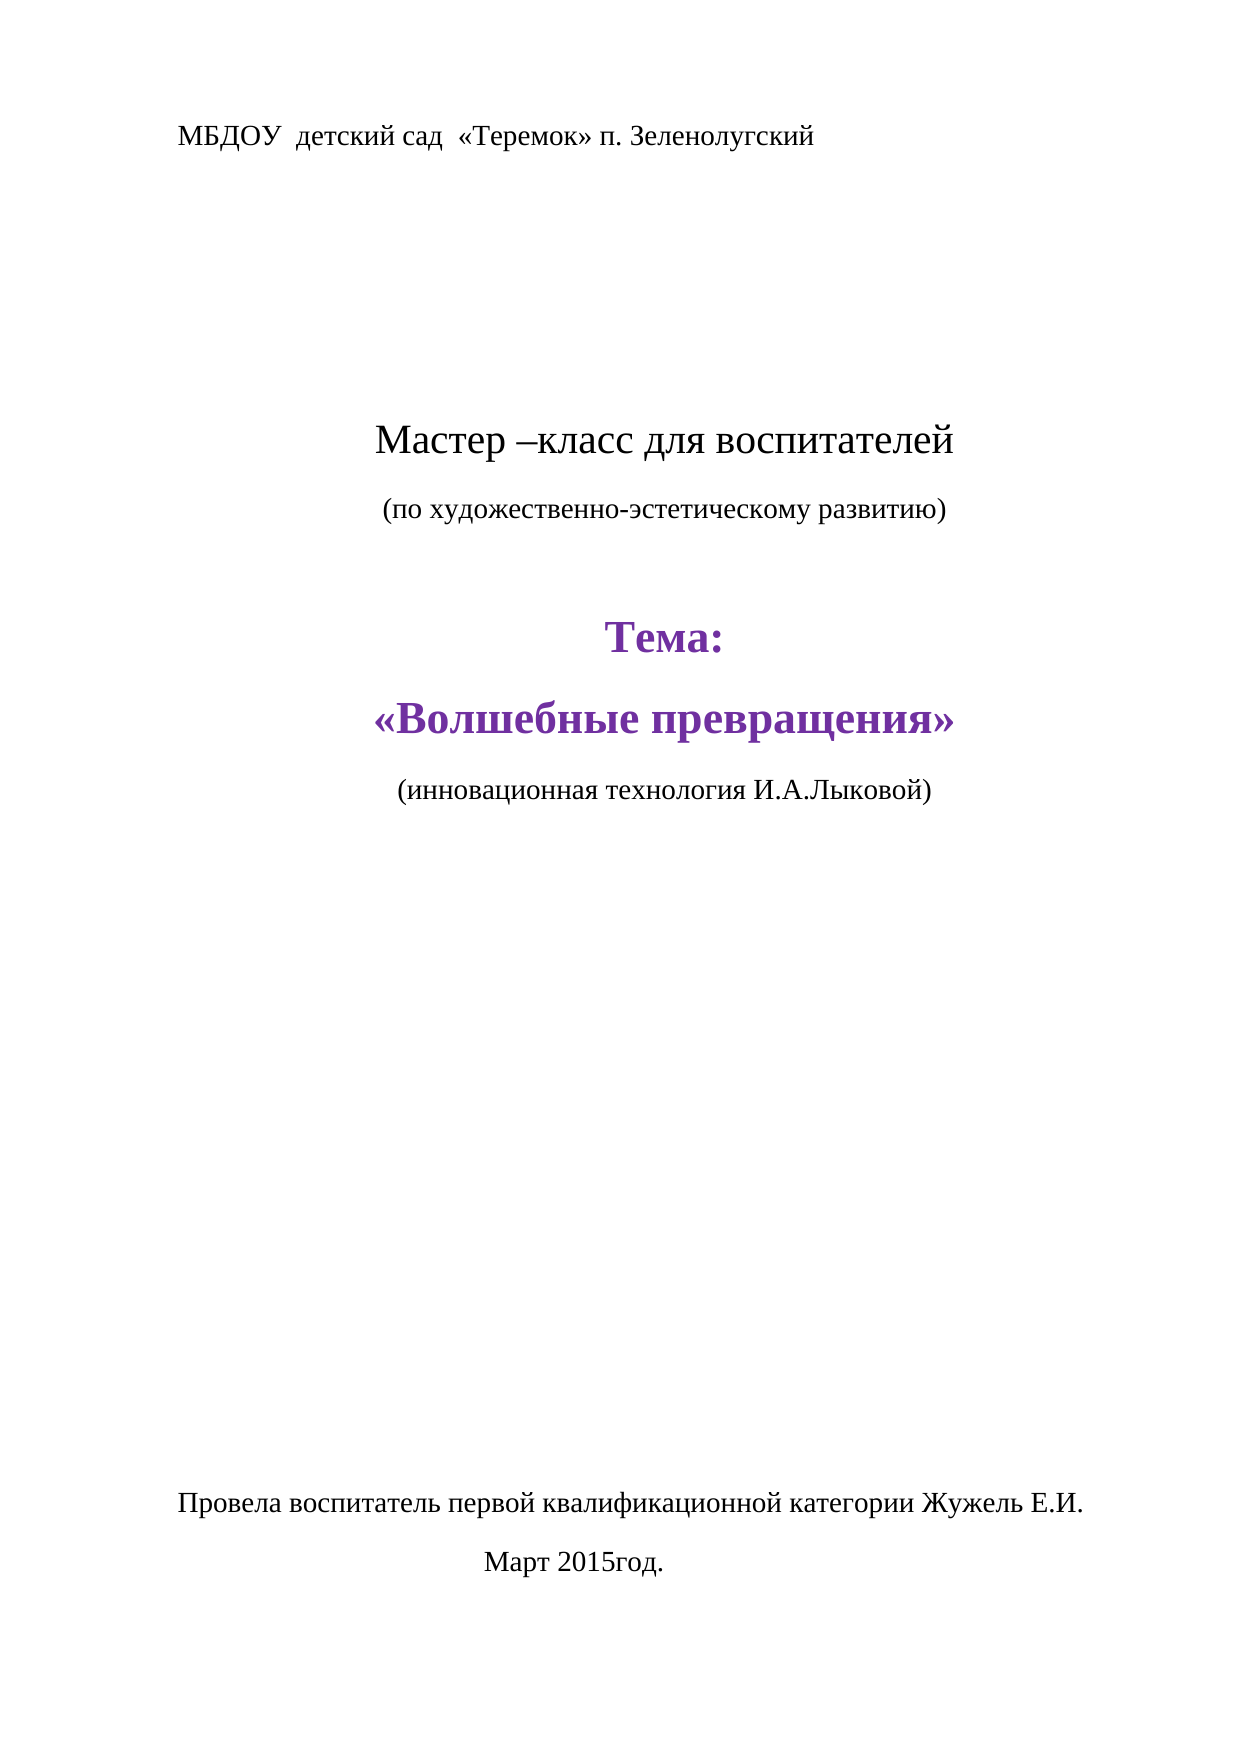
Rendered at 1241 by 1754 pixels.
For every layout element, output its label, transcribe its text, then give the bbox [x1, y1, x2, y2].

text МБДОУ детский сад «Теремок» п. Зеленолугский [177, 118, 1152, 152]
text (по художественно-эстетическому развитию) [177, 491, 1152, 524]
text Тема: [177, 610, 1152, 662]
text «Волшебные превращения» [177, 691, 1152, 744]
text Мастер –класс для воспитателей [177, 415, 1152, 463]
text Март 2015год. [177, 1544, 1152, 1578]
text (инновационная технология И.А.Лыковой) [177, 772, 1152, 806]
text Провела воспитатель первой квалификационной категории Жужель Е.И. [177, 1485, 1152, 1518]
